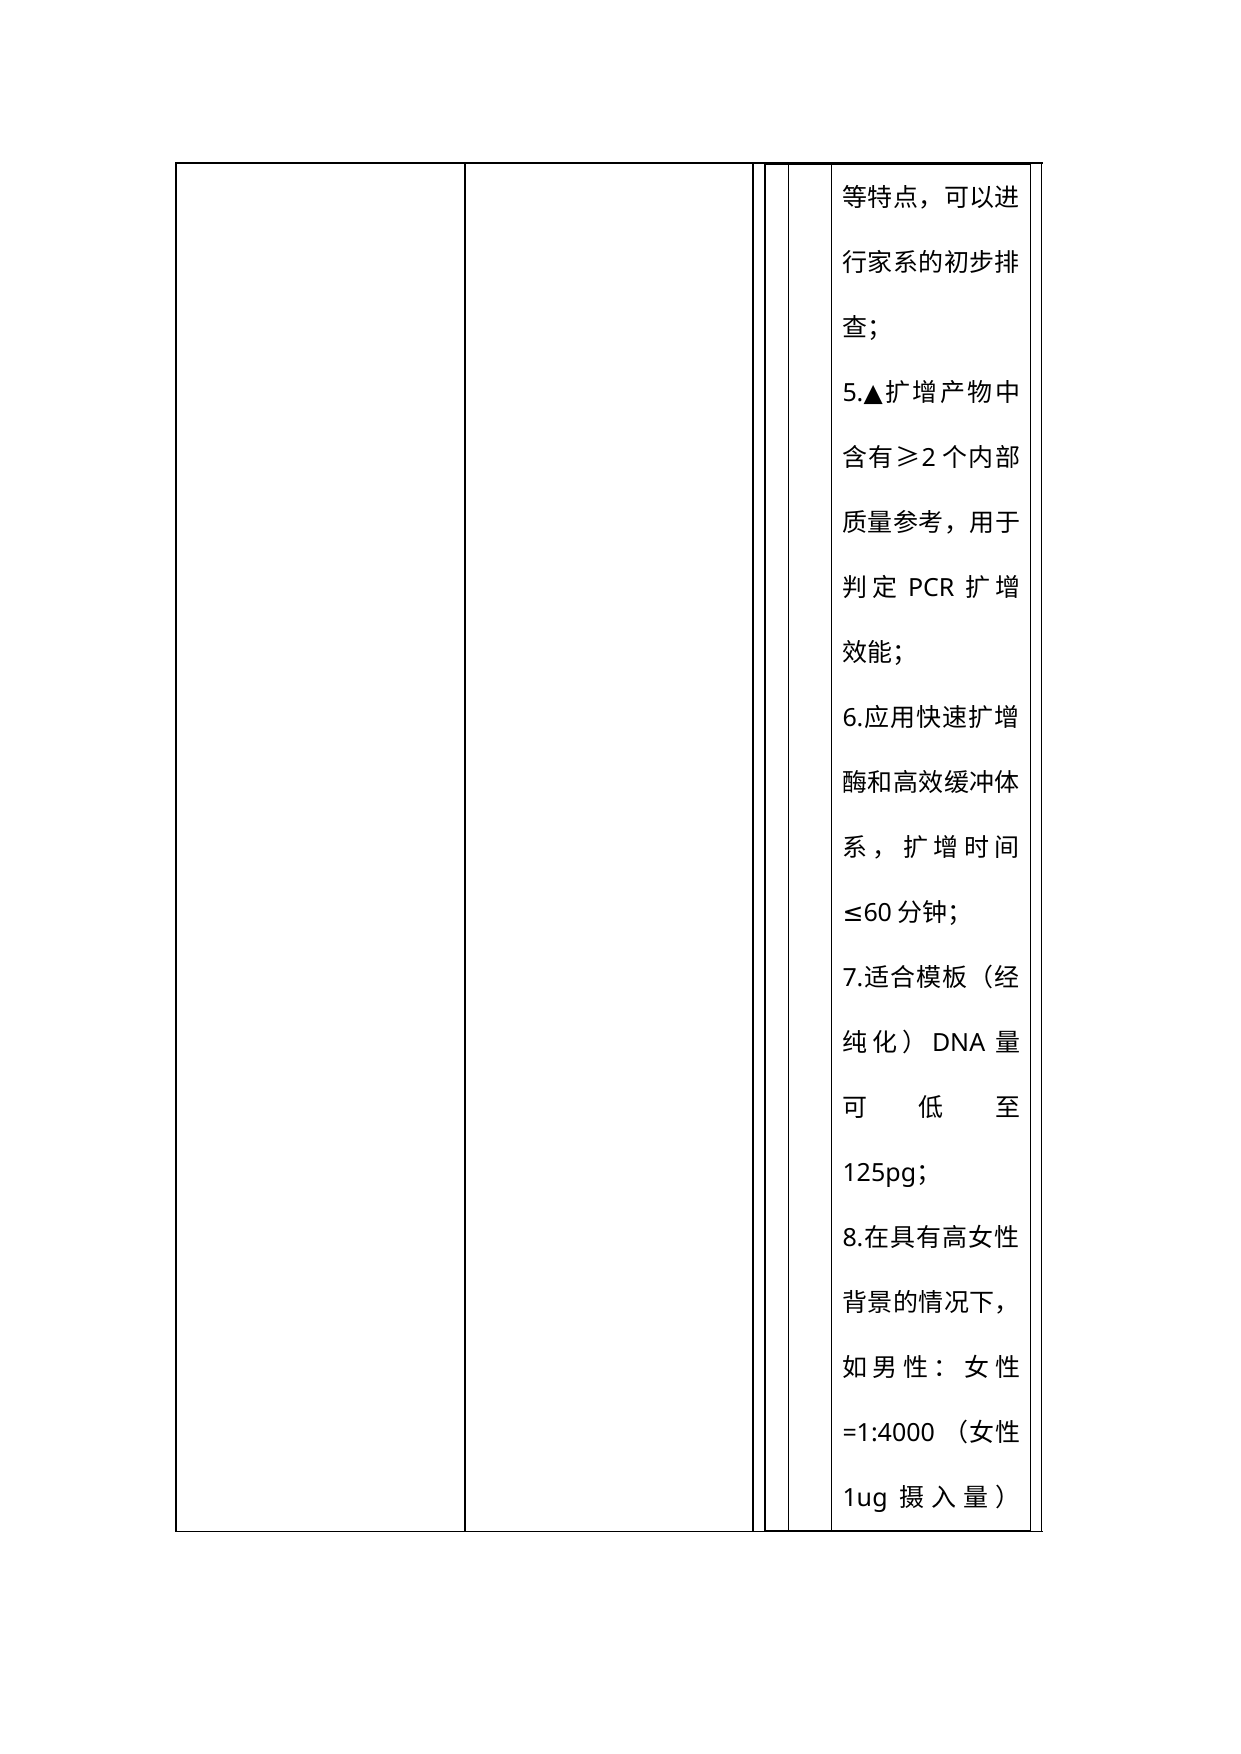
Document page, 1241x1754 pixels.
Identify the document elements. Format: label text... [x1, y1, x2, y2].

table_cell 1 [466, 164, 752, 1531]
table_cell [766, 165, 788, 1530]
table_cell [1031, 164, 1041, 1531]
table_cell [789, 165, 831, 1530]
table_cell [177, 164, 464, 1531]
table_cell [754, 164, 764, 1531]
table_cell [832, 165, 1030, 1530]
